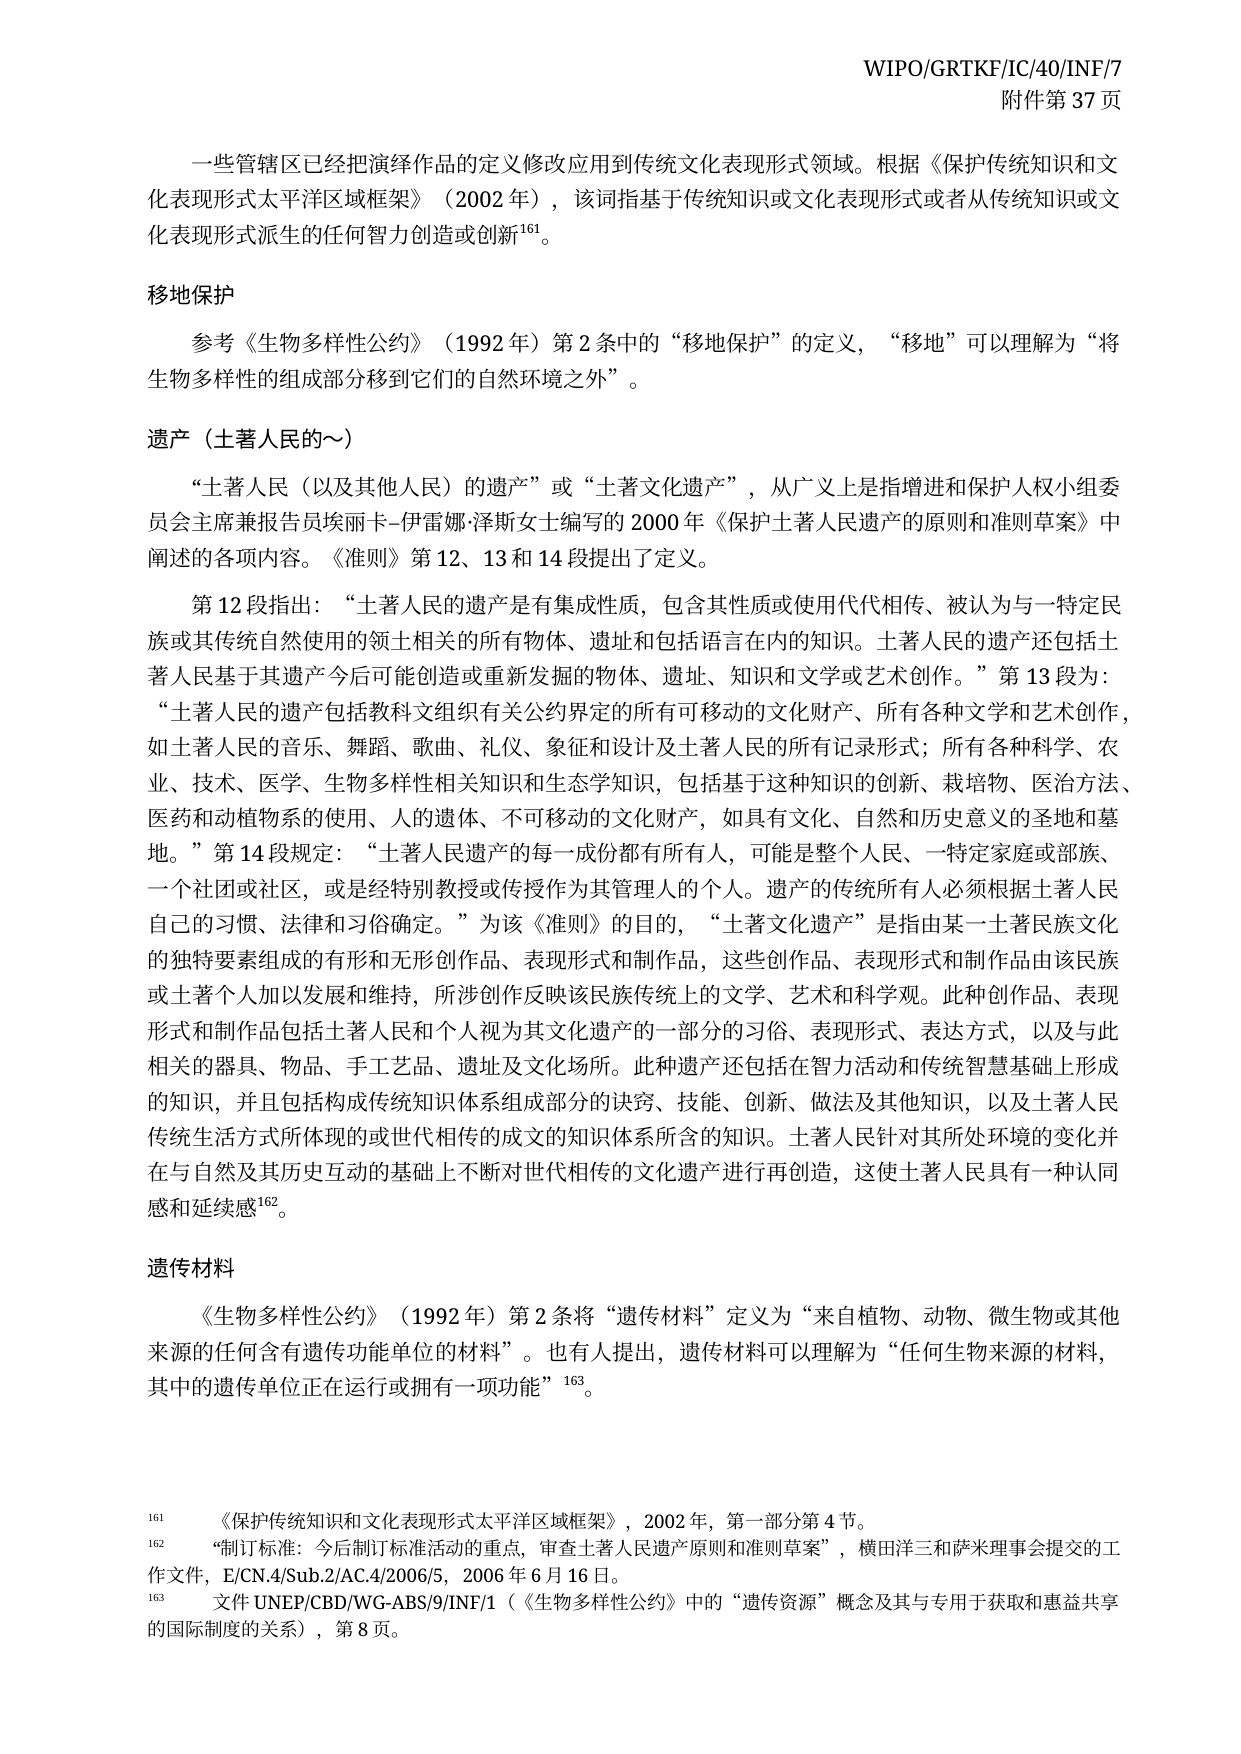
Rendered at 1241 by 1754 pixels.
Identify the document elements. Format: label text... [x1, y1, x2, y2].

text 遗产（土著人民的～） [148, 418, 1122, 454]
text 参考《生物多样性公约》（1992年）第2条中的“移地保护”的定义，“移地”可以理解为“将生物多样性的组成部分移到它们的自然环境之外”。 [148, 322, 1122, 393]
text 《生物多样性公约》（1992年）第2条将“遗传材料”定义为“来自植物、动物、微生物或其他来源的任何含有遗传功能单位的材料”。也有人提出，遗传材料可以理解为“任何生物来源的材料，其中的遗传单位正在运行或拥有一项功能”。 [148, 1295, 1122, 1402]
text 移地保护 [148, 274, 1122, 310]
text 遗传材料 [148, 1247, 1122, 1283]
text “土著人民（以及其他人民）的遗产”或“土著文化遗产”，从广义上是指增进和保护人权小组委员会主席兼报告员埃丽卡–伊雷娜·泽斯女士编写的2000年《保护土著人民遗产的原则和准则草案》中阐述的各项内容。《准则》第12、13和14段提出了定义。 [148, 466, 1122, 572]
text 一些管辖区已经把演绎作品的定义修改应用到传统文化表现形式领域。根据《保护传统知识和文化表现形式太平洋区域框架》（2002年），该词指基于传统知识或文化表现形式或者从传统知识或文化表现形式派生的任何智力创造或创新。 [148, 143, 1122, 249]
text 第12段指出：“土著人民的遗产是有集成性质，包含其性质或使用代代相传、被认为与一特定民族或其传统自然使用的领土相关的所有物体、遗址和包括语言在内的知识。土著人民的遗产还包括土著人民基于其遗产今后可能创造或重新发掘的物体、遗址、知识和文学或艺术创作。”第13段为：“土著人民的遗产包括教科文组织有关公约界定的所有可移动的文化财产、所有各种文学和艺术创作，如土著人民的音乐、舞蹈、歌曲、礼仪、象征和设计及土著人民的所有记录形式；所有各种科学、农业、技术、医学、生物多样性相关知识和生态学知识，包括基于这种知识的创新、栽培物、医治方法、医药和动植物系的使用、人的遗体、不可移动的文化财产，如具有文化、自然和历史意义的圣地和墓地。”第14段规定：“土著人民遗产的每一成份都有所有人，可能是整个人民、一特定家庭或部族、一个社团或社区，或是经特别教授或传授作为其管理人的个人。遗产的传统所有人必须根据土著人民自己的习惯、法律和习俗确定。”为该《准则》的目的，“土著文化遗产”是指由某一土著民族文化的独特要素组成的有形和无形创作品、表现形式和制作品，这些创作品、表现形式和制作品由该民族或土著个人加以发展和维持，所涉创作反映该民族传统上的文学、艺术和科学观。此种创作品、表现形式和制作品包括土著人民和个人视为其文化遗产的一部分的习俗、表现形式、表达方式，以及与此相关的器具、物品、手工艺品、遗址及文化场所。此种遗产还包括在智力活动和传统智慧基础上形成的知识，并且包括构成传统知识体系组成部分的诀窍、技能、创新、做法及其他知识，以及土著人民传统生活方式所体现的或世代相传的成文的知识体系所含的知识。土著人民针对其所处环境的变化并在与自然及其历史互动的基础上不断对世代相传的文化遗产进行再创造，这使土著人民具有一种认同感和延续感。 [148, 585, 1122, 1222]
